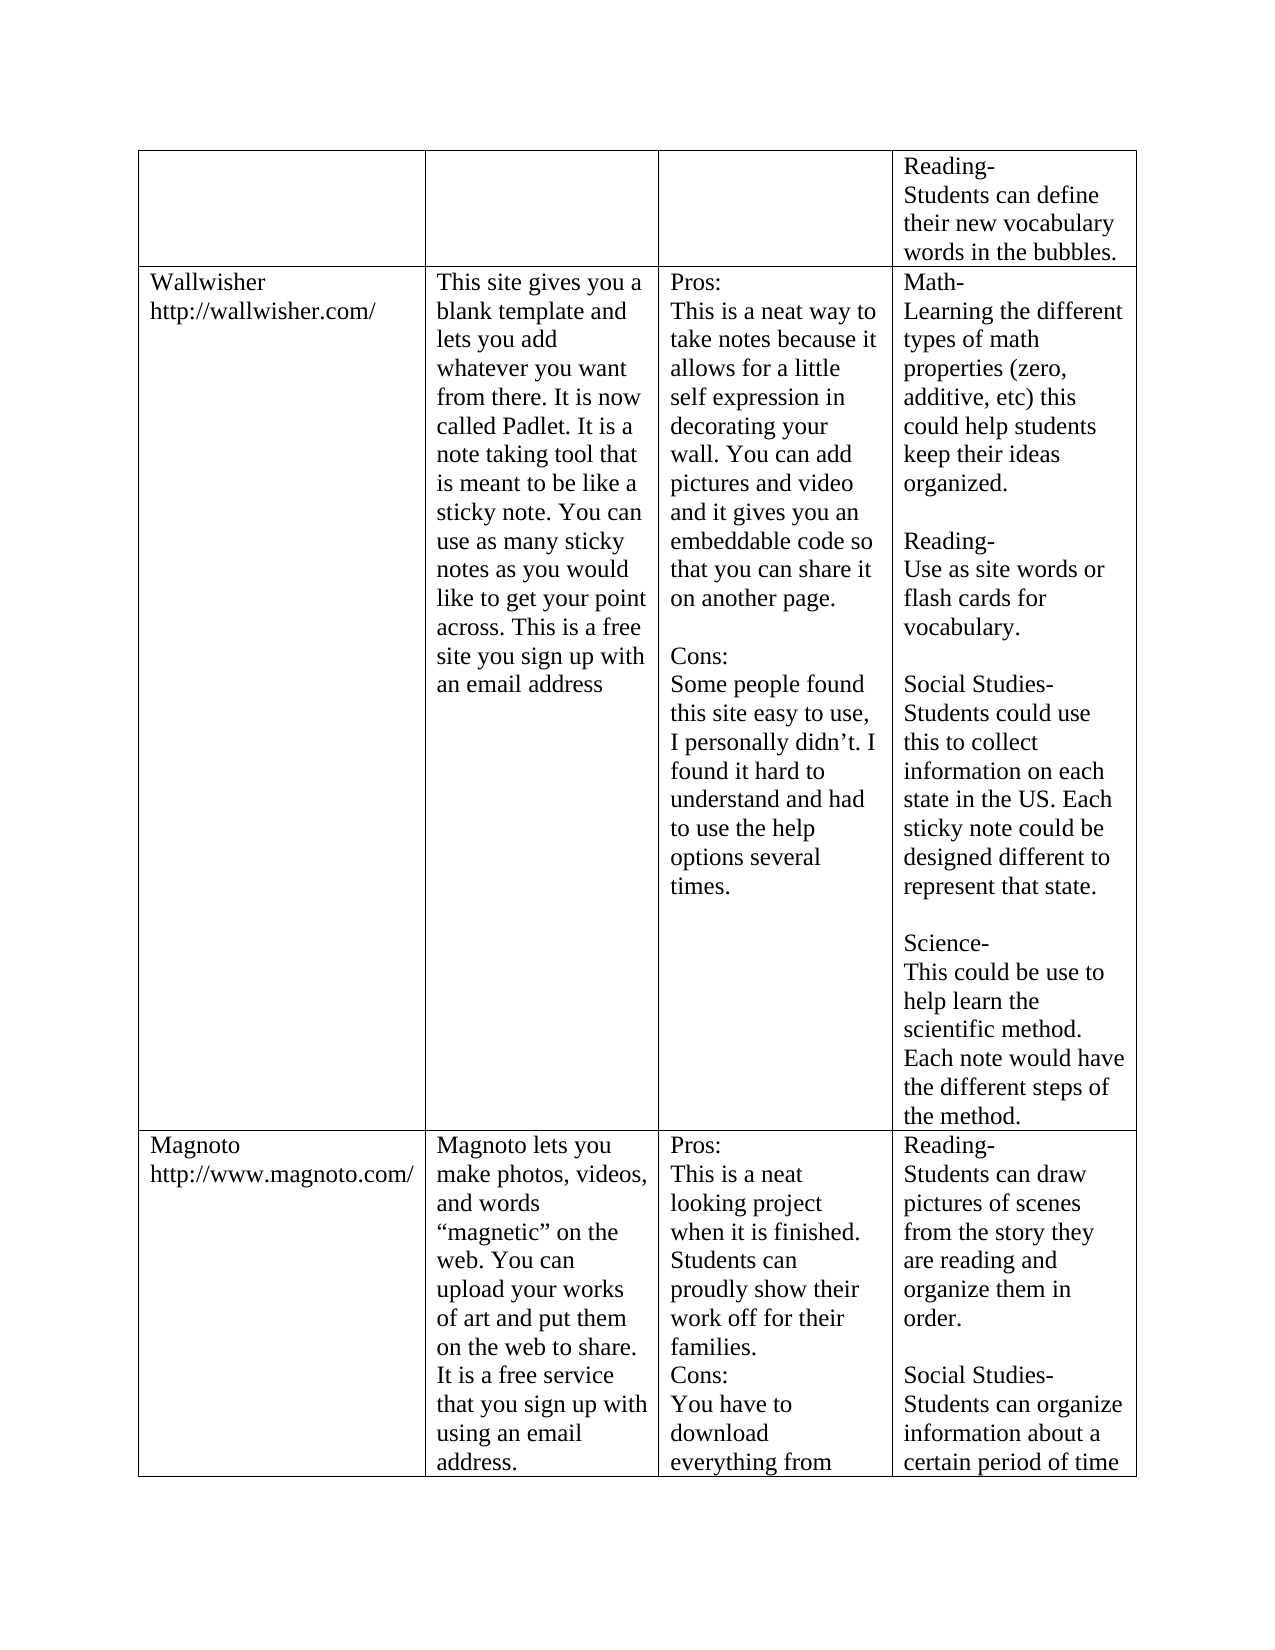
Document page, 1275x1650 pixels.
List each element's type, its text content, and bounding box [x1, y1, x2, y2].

table_cell This site gives you a blank template and lets you add whatever you want from there. It is now called Padlet. It is a note taking tool that is meant to be like a sticky note. You can use as many sticky notes as you would like to get your point across. This is a free site you sign up with an email address [426, 267, 658, 1129]
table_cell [139, 151, 425, 266]
table_cell Pros: This is a neat way to take notes because it allows for a little self expression in decorating your wall. You can add pictures and video and it gives you an embeddable code so that you can share it on another page. Cons: Some people found this site easy to use, I personally didn’t. I found it hard to understand and had to use the help options several times. [659, 267, 892, 1129]
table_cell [426, 1131, 658, 1476]
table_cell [659, 1131, 892, 1476]
table_cell Wallwisher http://wallwisher.com/ [139, 267, 425, 1129]
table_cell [139, 1131, 425, 1476]
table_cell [426, 151, 658, 266]
table_cell Math- Learning the different types of math properties (zero, additive, etc) this could help students keep their ideas organized. Reading- Use as site words or flash cards for vocabulary. Social Studies- Students could use this to collect information on each state in the US. Each sticky note could be designed different to represent that state. Science- This could be use to help learn the scientific method. Each note would have the different steps of the method. [893, 267, 1136, 1129]
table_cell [893, 1131, 1136, 1476]
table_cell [893, 151, 1136, 266]
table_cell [659, 151, 892, 266]
